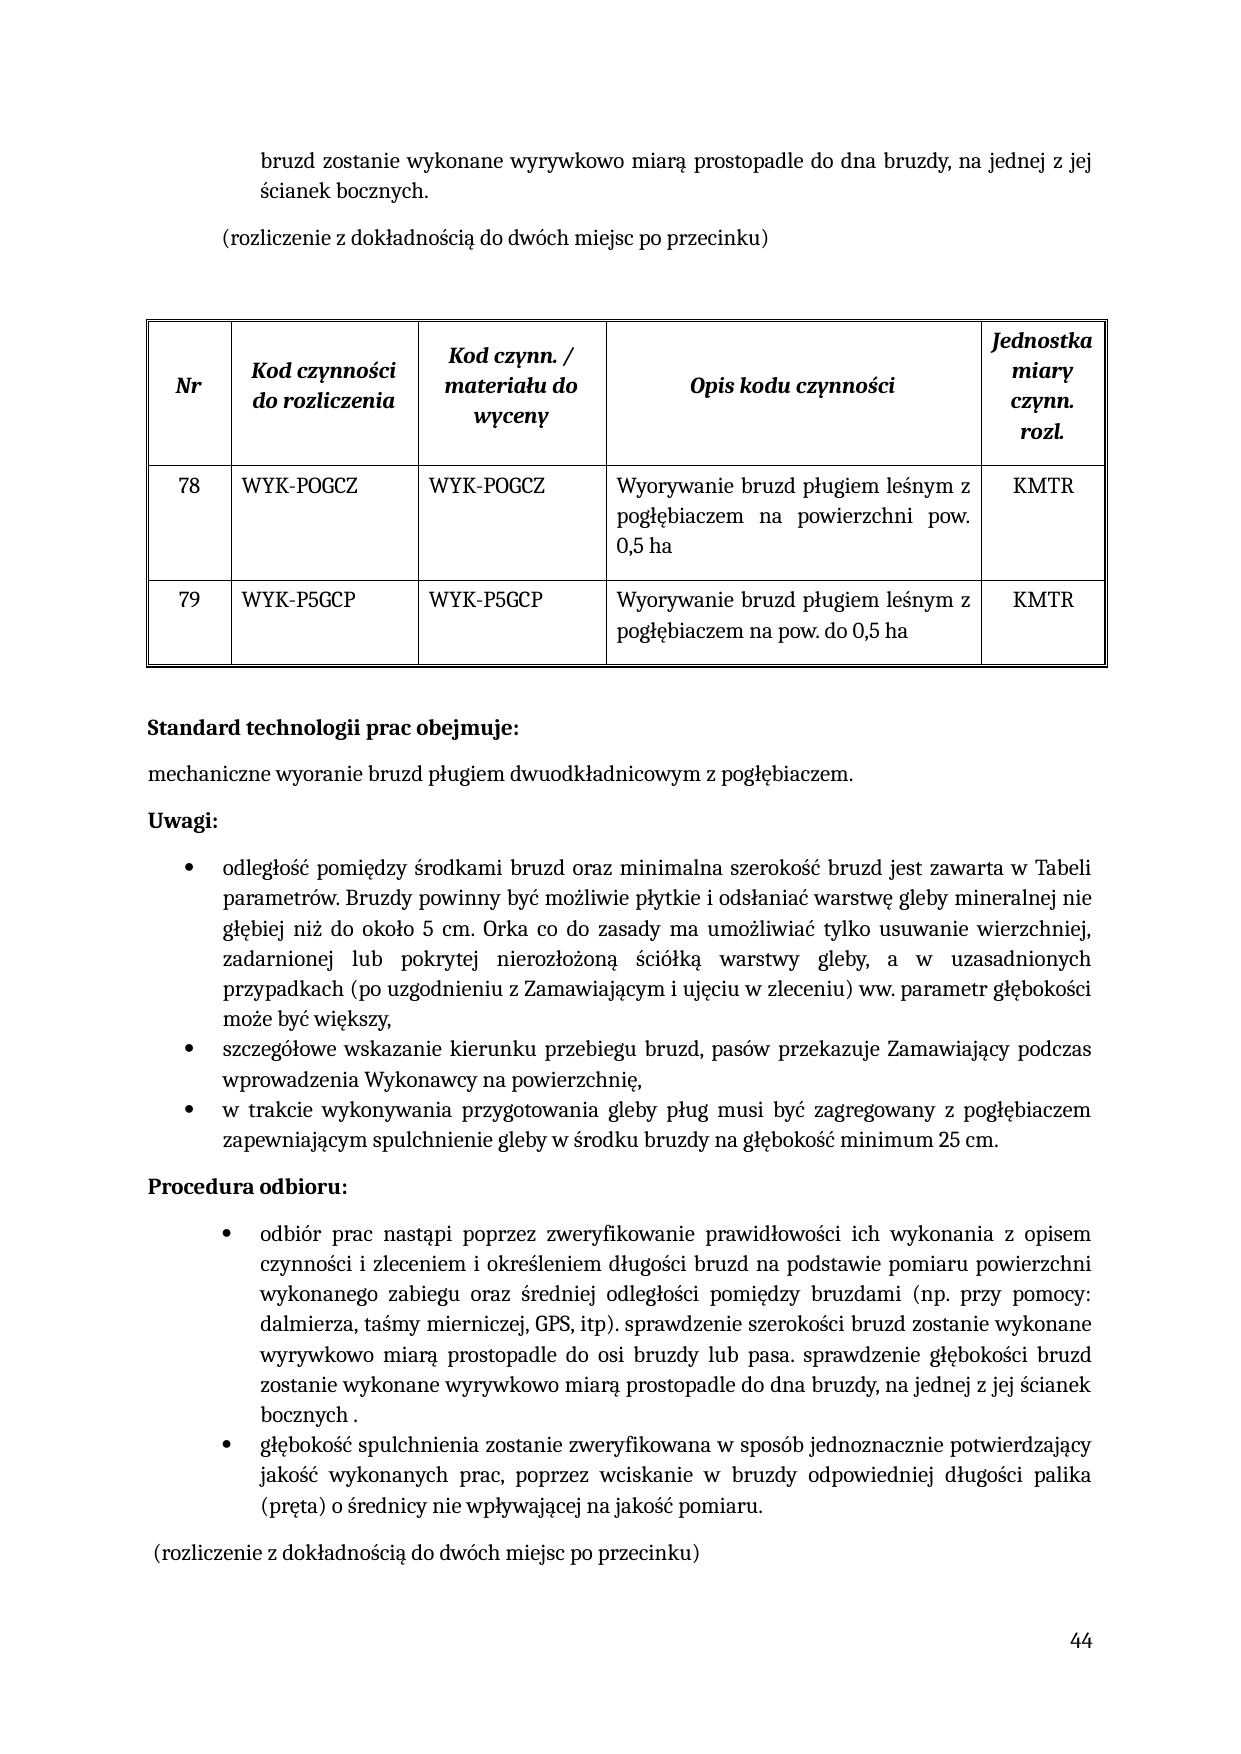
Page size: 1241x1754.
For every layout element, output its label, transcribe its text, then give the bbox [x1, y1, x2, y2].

text Standard technologii prac obejmuje: [148, 714, 1093, 741]
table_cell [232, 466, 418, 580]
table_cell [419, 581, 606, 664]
text Uwagi: [148, 808, 1093, 834]
list odległość pomiędzy środkami bruzd oraz minimalna szerokość bruzd jest zawarta w Tabeli parametrów. Bruzdy powinny być możliwie płytkie i odsłaniać warstwę gleby mineralnej nie głębiej niż do około 5 cm. Orka co do zasady ma umożliwiać tylko usuwanie wierzchniej, zadarnionej lub pokrytej nierozłożoną ściółką warstwy gleby, a w uzasadnionych przypadkach (po uzgodnieniu z Zamawiającym i ujęciu w zleceniu) ww. parametr głębokości może być większy, [185, 855, 1093, 1032]
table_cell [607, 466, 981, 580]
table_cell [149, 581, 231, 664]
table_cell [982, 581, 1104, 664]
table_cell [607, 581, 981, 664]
text (rozliczenie z dokładnością do dwóch miejsc po przecinku) [148, 225, 1093, 251]
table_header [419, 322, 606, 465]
list odbiór prac nastąpi poprzez zweryfikowanie prawidłowości ich wykonania z opisem czynności i zleceniem i określeniem długości bruzd na podstawie pomiaru powierzchni wykonanego zabiegu oraz średniej odległości pomiędzy bruzdami (np. przy pomocy: dalmierza, taśmy mierniczej, GPS, itp). sprawdzenie szerokości bruzd zostanie wykonane wyrywkowo miarą prostopadle do osi bruzdy lub pasa. sprawdzenie głębokości bruzd zostanie wykonane wyrywkowo miarą prostopadle do dna bruzdy, na jednej z jej ścianek bocznych . [223, 1221, 1093, 1428]
text (rozliczenie z dokładnością do dwóch miejsc po przecinku) [148, 1539, 1093, 1566]
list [223, 148, 1093, 204]
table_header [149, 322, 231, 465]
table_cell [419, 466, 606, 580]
list szczegółowe wskazanie kierunku przebiegu bruzd, pasów przekazuje Zamawiający podczas wprowadzenia Wykonawcy na powierzchnię, [185, 1036, 1093, 1093]
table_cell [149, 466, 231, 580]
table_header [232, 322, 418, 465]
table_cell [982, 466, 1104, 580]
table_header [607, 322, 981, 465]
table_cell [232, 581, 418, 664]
list w trakcie wykonywania przygotowania gleby pług musi być zagregowany z pogłębiaczem zapewniającym spulchnienie gleby w środku bruzdy na głębokość minimum 25 cm. [185, 1097, 1093, 1153]
list głębokość spulchnienia zostanie zweryfikowana w sposób jednoznacznie potwierdzający jakość wykonanych prac, poprzez wciskanie w bruzdy odpowiedniej długości palika (pręta) o średnicy nie wpływającej na jakość pomiaru. [223, 1432, 1093, 1519]
text mechaniczne wyoranie bruzd pługiem dwuodkładnicowym z pogłębiaczem. [148, 761, 1093, 787]
text Procedura odbioru: [148, 1174, 1093, 1200]
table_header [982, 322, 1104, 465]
